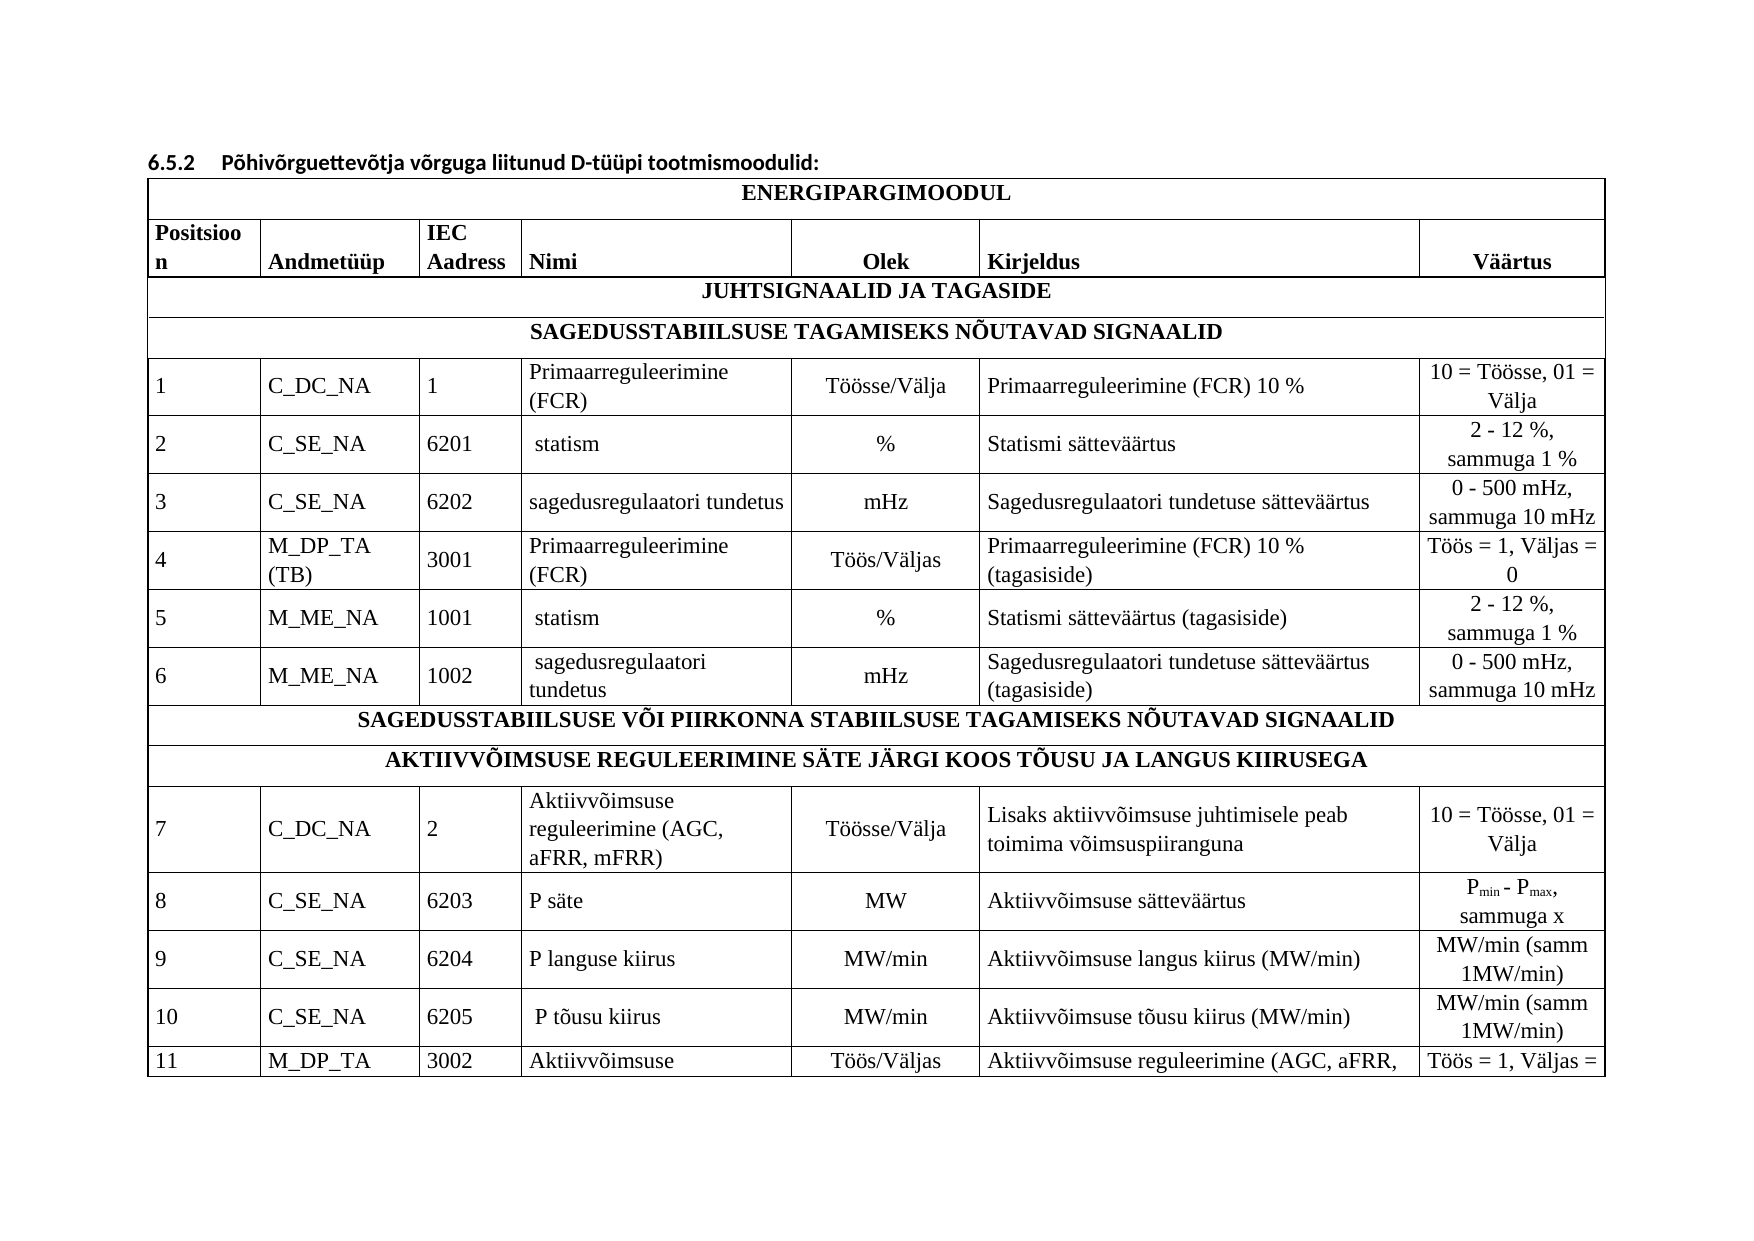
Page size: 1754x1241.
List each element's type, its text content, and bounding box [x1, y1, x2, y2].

table_cell Töösse/Välja [792, 787, 979, 872]
table_cell C_DC_NA [261, 359, 419, 415]
table_cell Sagedusregulaatori tundetuse sätteväärtus (tagasiside) [980, 648, 1419, 705]
table_cell AKTIIVVÕIMSUSE REGULEERIMINE SÄTE JÄRGI KOOS TÕUSU JA LANGUS KIIRUSEGA [149, 746, 1604, 786]
table_cell C_SE_NA [261, 474, 419, 531]
table_cell 1 [149, 359, 260, 415]
table_cell 6201 [420, 416, 521, 473]
table_cell Statismi sätteväärtus (tagasiside) [980, 590, 1419, 647]
table_cell 7 [149, 787, 260, 872]
table_cell P säte [522, 873, 791, 930]
table_cell SAGEDUSSTABIILSUSE VÕI PIIRKONNA STABIILSUSE TAGAMISEKS NÕUTAVAD SIGNAALID [149, 706, 1604, 745]
table_cell 6202 [420, 474, 521, 531]
table_cell 0 - 500 mHz, sammuga 10 mHz [1420, 474, 1604, 531]
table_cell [522, 1047, 791, 1076]
table_cell C_SE_NA [261, 989, 419, 1046]
table_cell sagedusregulaatori tundetus [522, 474, 791, 531]
table_cell JUHTSIGNAALID JA TAGASIDE [148, 278, 1605, 317]
table_cell Primaarreguleerimine (FCR) 10 % [980, 359, 1419, 415]
table_cell MW/min (samm 1MW/min) [1420, 931, 1604, 988]
table_cell 8 [149, 873, 260, 930]
table_cell 6 [149, 648, 260, 705]
table_cell 2 [420, 787, 521, 872]
table_cell 9 [149, 931, 260, 988]
table_cell statism [522, 590, 791, 647]
table_cell Pmin - Pmax, sammuga x [1420, 873, 1604, 930]
table_cell 2 - 12 %, sammuga 1 % [1420, 416, 1604, 473]
table_cell 2 - 12 %, sammuga 1 % [1420, 590, 1604, 647]
text 6.5.2 Põhivõrguettevõtja võrguga liitunud D-tüüpi tootmismoodulid: [148, 148, 1606, 176]
table_cell mHz [792, 474, 979, 531]
table_cell MW/min (samm 1MW/min) [1420, 989, 1604, 1046]
table_cell C_SE_NA [261, 873, 419, 930]
table_cell M_ME_NA [261, 648, 419, 705]
table_cell 3002 [420, 1047, 521, 1076]
table_cell Töös/Väljas [792, 532, 979, 589]
table_cell C_DC_NA [261, 787, 419, 872]
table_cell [1420, 1047, 1604, 1076]
table_cell statism [522, 416, 791, 473]
table_cell SAGEDUSSTABIILSUSE TAGAMISEKS NÕUTAVAD SIGNAALID [148, 317, 1605, 357]
table_cell 1002 [420, 648, 521, 705]
table_cell Töösse/Välja [792, 359, 979, 415]
table_cell Olek [792, 220, 979, 276]
table_cell Primaarreguleerimine (FCR) [522, 359, 791, 415]
table_cell P languse kiirus [522, 931, 791, 988]
table_cell Aktiivvõimsuse langus kiirus (MW/min) [980, 931, 1419, 988]
table_cell Statismi sätteväärtus [980, 416, 1419, 473]
table_cell 5 [149, 590, 260, 647]
table_cell 1001 [420, 590, 521, 647]
table_cell Väärtus [1420, 220, 1604, 276]
table_cell C_SE_NA [261, 416, 419, 473]
table_cell MW/min [792, 989, 979, 1046]
table_cell M_ME_NA [261, 590, 419, 647]
table_cell sagedusregulaatori tundetus [522, 648, 791, 705]
table_cell % [792, 416, 979, 473]
table_cell 10 = Töösse, 01 = Välja [1420, 787, 1604, 872]
table_cell 10 [149, 989, 260, 1046]
table_cell Nimi [522, 220, 791, 276]
table_cell 1 [420, 359, 521, 415]
table_cell M_DP_TA (TB) [261, 532, 419, 589]
table_cell Kirjeldus [980, 220, 1419, 276]
table_cell Lisaks aktiivvõimsuse juhtimisele peab toimima võimsuspiiranguna [980, 787, 1419, 872]
table_cell 4 [149, 532, 260, 589]
table_cell Töös/Väljas [792, 1047, 979, 1076]
table_cell Andmetüüp [261, 220, 419, 276]
table_cell Positsioon [149, 220, 260, 276]
table_cell 6204 [420, 931, 521, 988]
table_cell Aktiivvõimsuse reguleerimine (AGC, aFRR, mFRR) [522, 787, 791, 872]
table_cell 6205 [420, 989, 521, 1046]
table_cell M_DP_TA (TB) [261, 1047, 419, 1076]
table_cell 11 [149, 1047, 260, 1076]
table_cell MW [792, 873, 979, 930]
table_cell 6203 [420, 873, 521, 930]
table_cell Aktiivvõimsuse tõusu kiirus (MW/min) [980, 989, 1419, 1046]
table_cell 10 = Töösse, 01 = Välja [1420, 359, 1604, 415]
table_cell 2 [149, 416, 260, 473]
table_cell Sagedusregulaatori tundetuse sätteväärtus [980, 474, 1419, 531]
table_cell P tõusu kiirus [522, 989, 791, 1046]
table_cell IEC Aadress [420, 220, 521, 276]
table_cell Aktiivvõimsuse sätteväärtus [980, 873, 1419, 930]
table_cell Primaarreguleerimine (FCR) 10 % (tagasiside) [980, 532, 1419, 589]
table_cell mHz [792, 648, 979, 705]
table_cell % [792, 590, 979, 647]
table_cell 3001 [420, 532, 521, 589]
table_cell MW/min [792, 931, 979, 988]
table_cell 3 [149, 474, 260, 531]
table_cell 0 - 500 mHz, sammuga 10 mHz [1420, 648, 1604, 705]
table_cell Töös = 1, Väljas = 0 [1420, 532, 1604, 589]
table_cell C_SE_NA [261, 931, 419, 988]
table_header ENERGIPARGIMOODUL [149, 179, 1604, 218]
table_cell Primaarreguleerimine (FCR) [522, 532, 791, 589]
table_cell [980, 1047, 1419, 1076]
